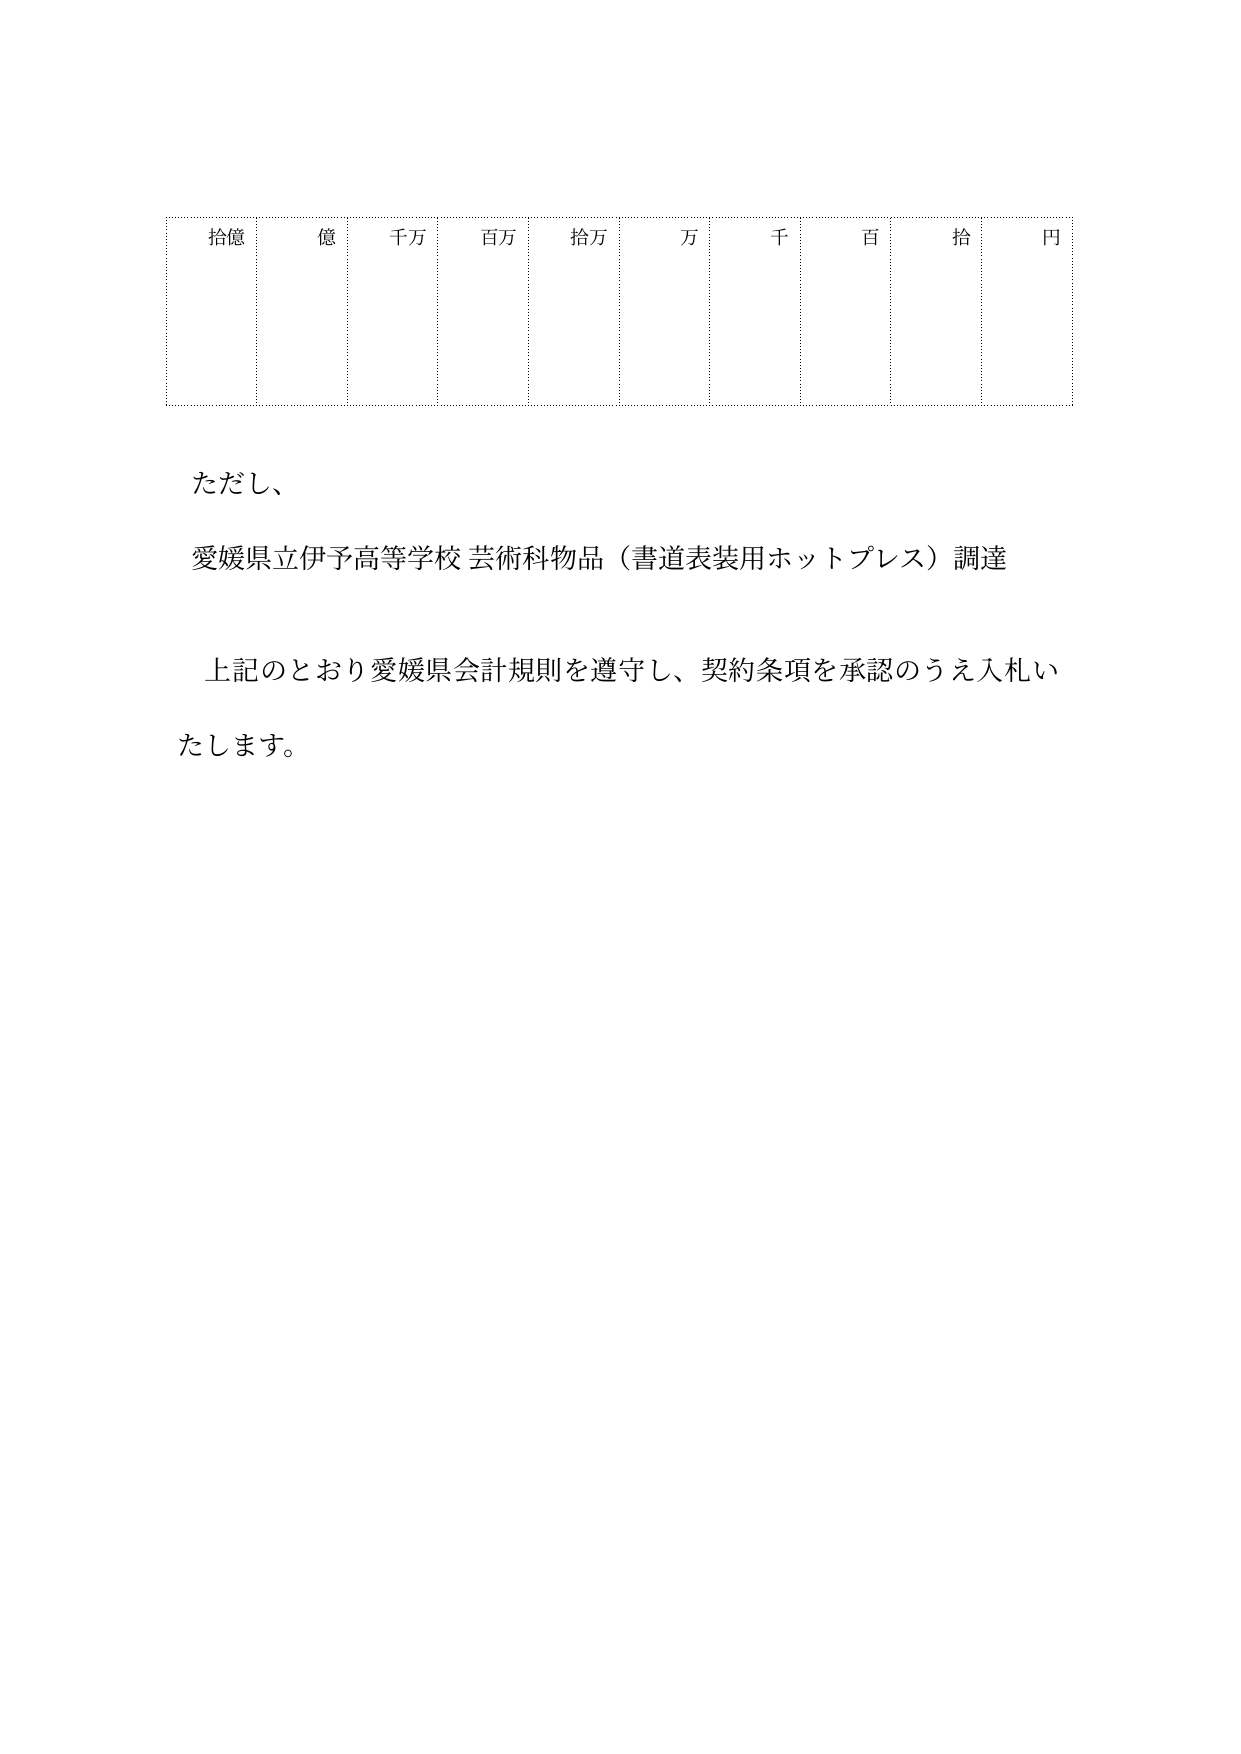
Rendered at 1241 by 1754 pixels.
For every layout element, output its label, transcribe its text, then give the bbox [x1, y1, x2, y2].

text 上記のとおり愛媛県会計規則を遵守し、契約条項を承認のうえ入札いたします。 [177, 631, 1063, 781]
table_header 千 [710, 217, 800, 405]
text 愛媛県立伊予高等学校 芸術科物品（書道表装用ホットプレス）調達 [177, 519, 1063, 594]
table_header 円 [982, 217, 1072, 405]
table_header 百 [800, 217, 891, 405]
table_header 拾万 [529, 217, 619, 405]
table_header 億 [257, 217, 347, 405]
table_header 拾 [891, 217, 982, 405]
table_header 拾億 [166, 217, 257, 405]
text ただし、 [177, 444, 1063, 519]
table_header 千万 [347, 217, 438, 405]
table_header 万 [619, 217, 710, 405]
table_header 百万 [438, 217, 528, 405]
